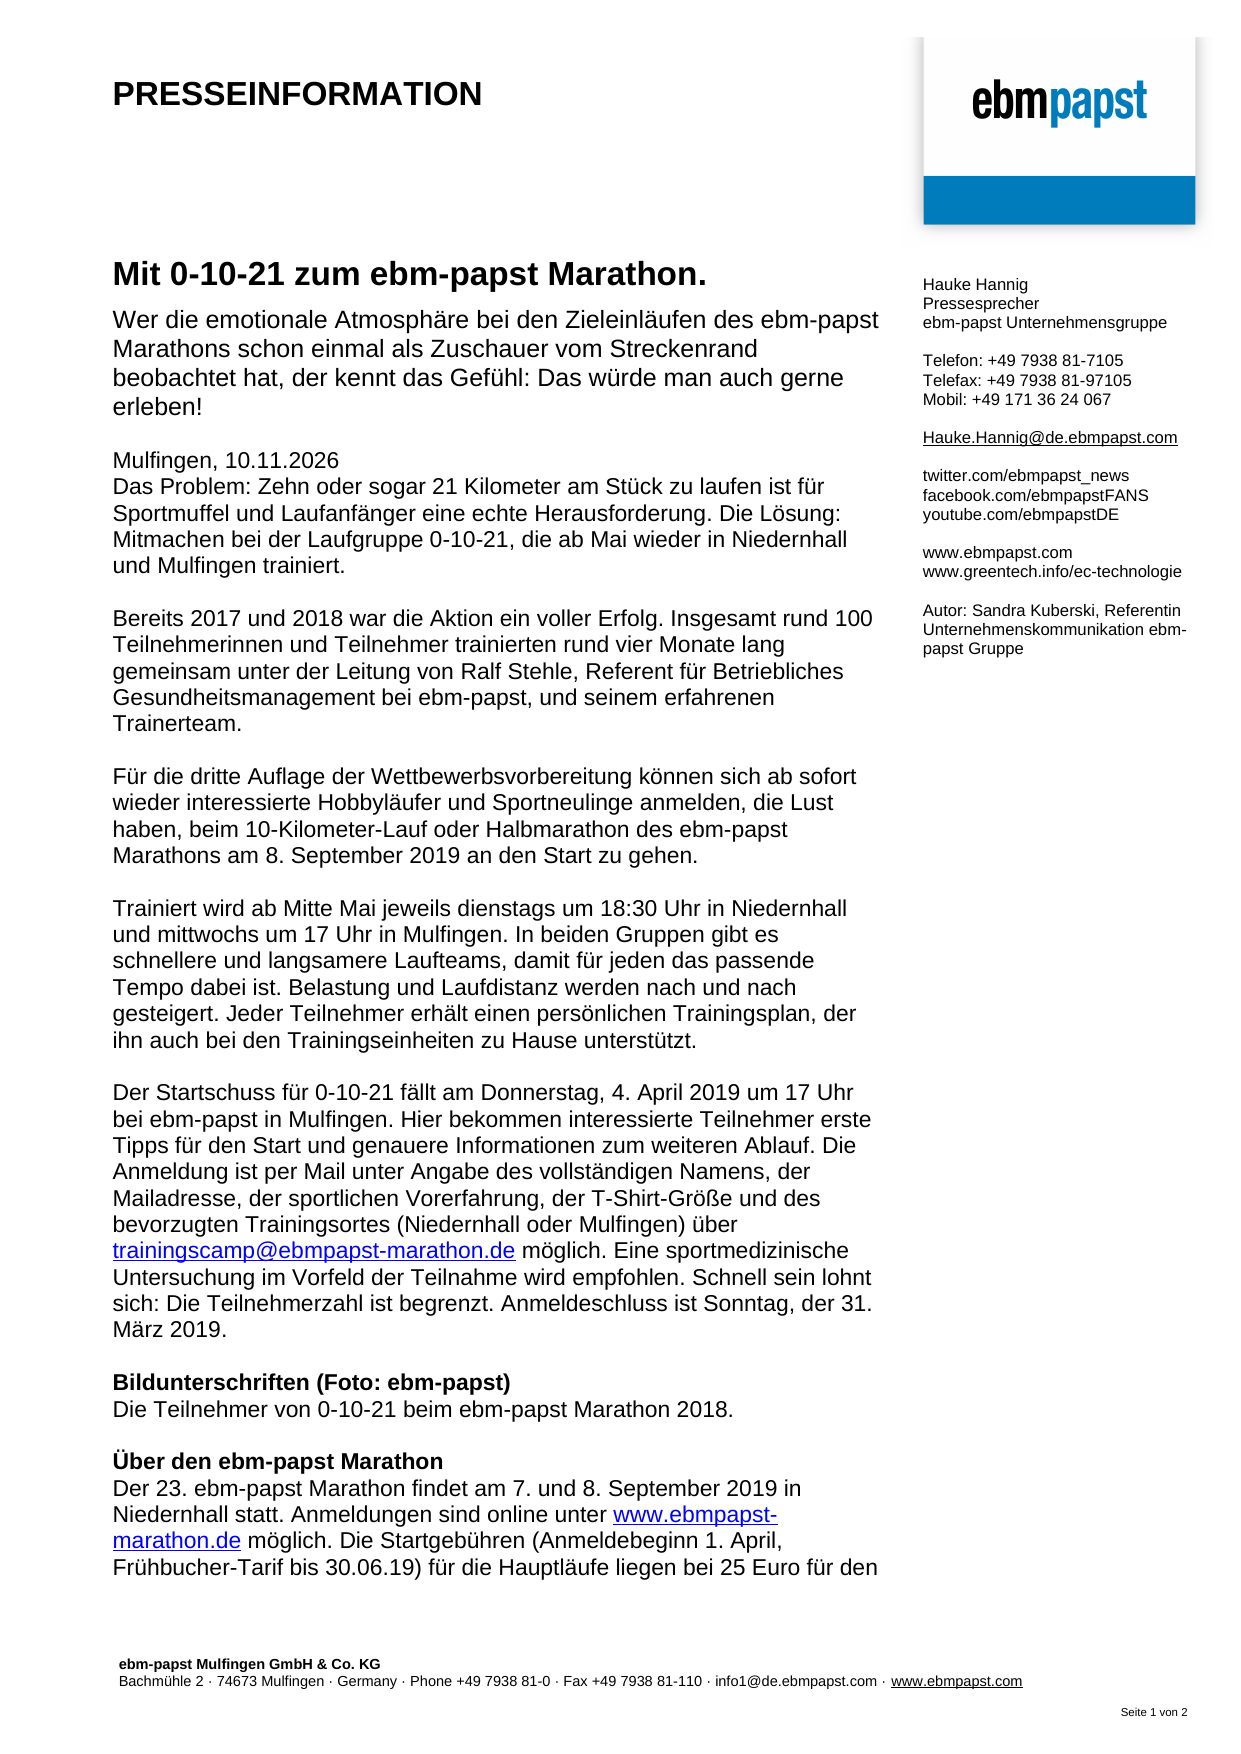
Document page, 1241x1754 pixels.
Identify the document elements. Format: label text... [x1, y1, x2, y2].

subtitle Mulfingen, 06.03.2019 [112, 447, 886, 473]
text Der Startschuss für 0-10-21 fällt am Donnerstag, 4. April 2019 um 17 Uhr bei ebm-papst in Mulfingen. Hier bekommen interessierte Teilnehmer erste Tipps für den Start und genauere Informationen zum weiteren Ablauf. Die Anmeldung ist per Mail unter Angabe des vollständigen Namens, der Mailadresse, der sportlichen Vorerfahrung, der T-Shirt-Größe und des bevorzugten Trainingsortes (Niedernhall oder Mulfingen) über trainingscamp@ebmpapst-marathon.de möglich. Eine sportmedizinische Untersuchung im Vorfeld der Teilnahme wird empfohlen. Schnell sein lohnt sich: Die Teilnehmerzahl ist begrenzt. Anmeldeschluss ist Sonntag, der 31. März 2019. [112, 1079, 886, 1343]
text Bildunterschriften (Foto: ebm-papst) [112, 1369, 886, 1396]
text Trainiert wird ab Mitte Mai jeweils dienstags um 18:30 Uhr in Niedernhall und mittwochs um 17 Uhr in Mulfingen. In beiden Gruppen gibt es schnellere und langsamere Laufteams, damit für jeden das passende Tempo dabei ist. Belastung und Laufdistanz werden nach und nach gesteigert. Jeder Teilnehmer erhält einen persönlichen Trainingsplan, der ihn auch bei den Trainingseinheiten zu Hause unterstützt. [112, 895, 886, 1053]
text Bereits 2017 und 2018 war die Aktion ein voller Erfolg. Insgesamt rund 100 Teilnehmerinnen und Teilnehmer trainierten rund vier Monate lang gemeinsam unter der Leitung von Ralf Stehle, Referent für Betriebliches Gesundheitsmanagement bei ebm-papst, und seinem erfahrenen Trainerteam. [112, 605, 886, 737]
text Für die dritte Auflage der Wettbewerbsvorbereitung können sich ab sofort wieder interessierte Hobbyläufer und Sportneulinge anmelden, die Lust haben, beim 10-Kilometer-Lauf oder Halbmarathon des ebm-papst Marathons am 8. September 2019 an den Start zu gehen. [112, 763, 886, 868]
subtitle Mit 0-10-21 zum ebm-papst Marathon. [112, 254, 886, 293]
text Über den ebm-papst Marathon [112, 1448, 886, 1474]
text Die Teilnehmer von 0-10-21 beim ebm-papst Marathon 2018. [112, 1396, 886, 1422]
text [112, 1474, 886, 1580]
text Wer die emotionale Atmosphäre bei den Zieleinläufen des ebm-papst Marathons schon einmal als Zuschauer vom Streckenrand beobachtet hat, der kennt das Gefühl: Das würde man auch gerne erleben! [112, 305, 886, 420]
text Das Problem: Zehn oder sogar 21 Kilometer am Stück zu laufen ist für Sportmuffel und Laufanfänger eine echte Herausforderung. Die Lösung: Mitmachen bei der Laufgruppe 0-10-21, die ab Mai wieder in Niedernhall und Mulfingen trainiert. [112, 473, 886, 578]
